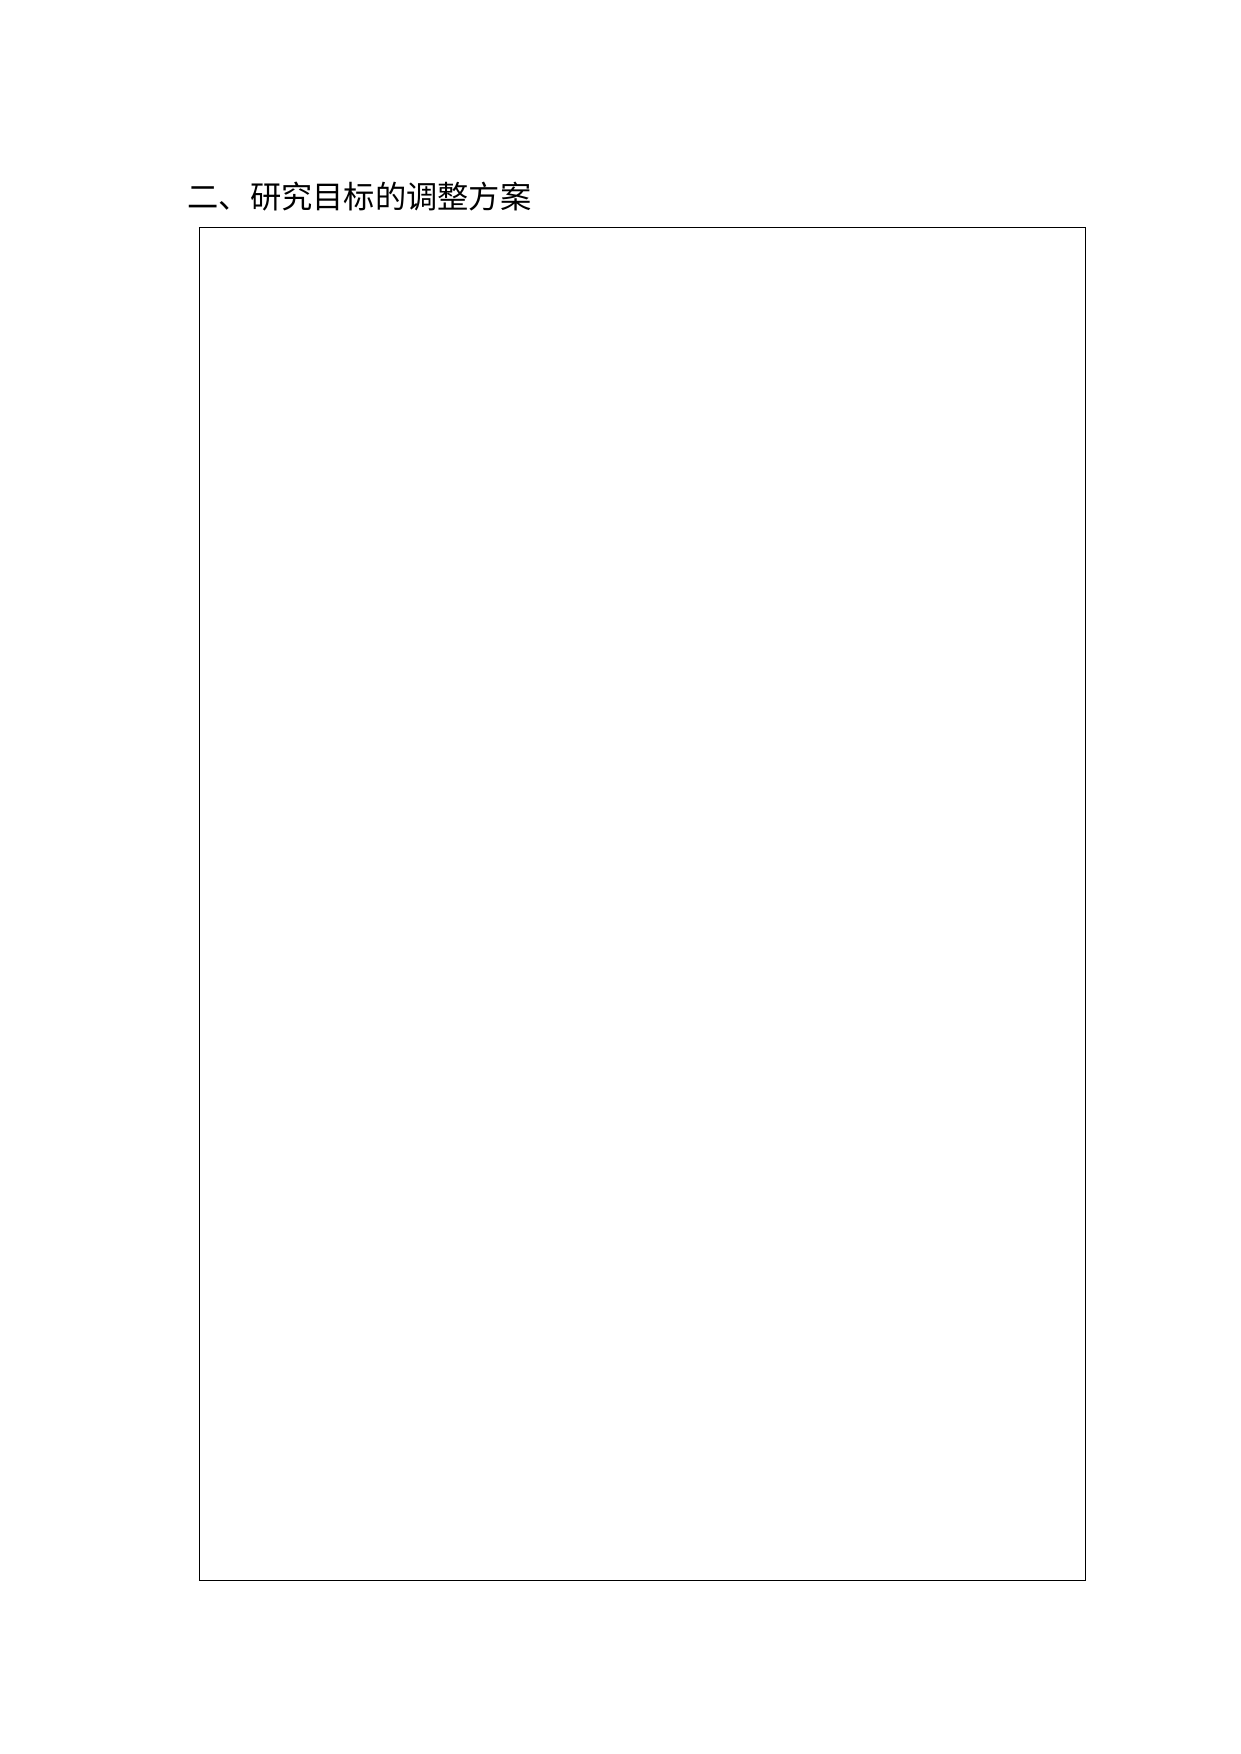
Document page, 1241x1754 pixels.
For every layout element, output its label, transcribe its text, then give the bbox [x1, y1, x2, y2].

text 二、研究目标的调整方案 [187, 162, 1053, 227]
table_header [200, 228, 1085, 1580]
